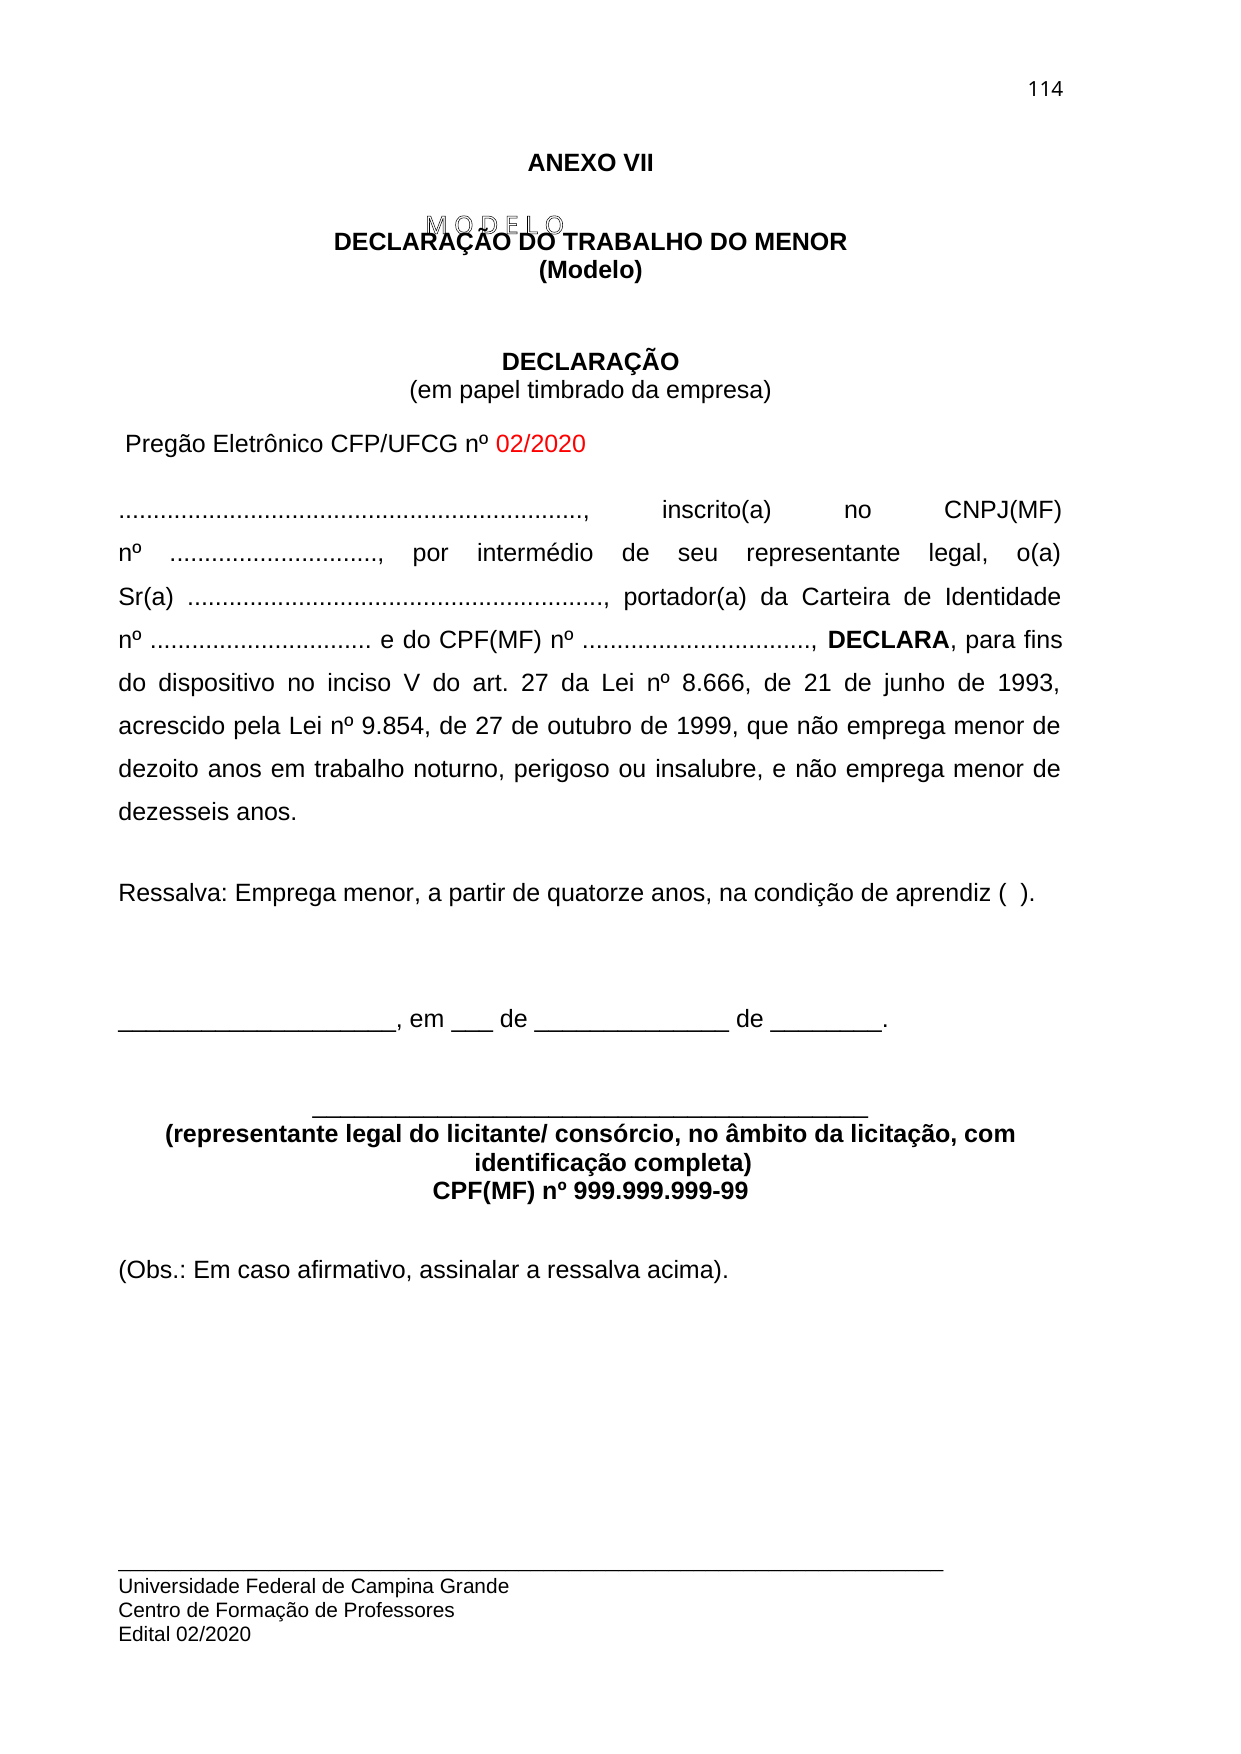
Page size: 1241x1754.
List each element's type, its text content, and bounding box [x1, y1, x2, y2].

text ________________________________________ [118, 1090, 1063, 1119]
text ANEXO VII [118, 148, 1063, 176]
text (em papel timbrado da empresa) [118, 375, 1063, 404]
text (Modelo) [118, 255, 1063, 284]
subtitle CPF(MF) nº 999.999.999-99 [118, 1176, 1063, 1205]
text Pregão Eletrônico CFP/UFCG nº 02/2020 [118, 429, 1063, 458]
subtitle ____________________, em ___ de ______________ de ________. [118, 1004, 1063, 1032]
text Ressalva: Emprega menor, a partir de quatorze anos, na condição de aprendiz ( ). [118, 878, 1063, 906]
text ..................................................................., inscrito(a) no CNPJ(MF) nº .............................., por intermédio de seu representante legal, o(a) Sr(a) ............................................................, portador(a) da Carteira de Identidade nº ................................ e do CPF(MF) nº ................................., DECLARA, para fins do dispositivo no inciso V do art. 27 da Lei nº 8.666, de 21 de junho de 1993, acrescido pela Lei nº 9.854, de 27 de outubro de 1999, que não emprega menor de dezoito anos em trabalho noturno, perigoso ou insalubre, e não emprega menor de dezesseis anos. [118, 495, 1063, 826]
text DECLARAÇÃO [118, 346, 1063, 375]
text DECLARAÇÃO DO TRABALHO DO MENOR [118, 226, 1063, 255]
text (Obs.: Em caso afirmativo, assinalar a ressalva acima). [118, 1255, 1063, 1284]
subtitle (representante legal do licitante/ consórcio, no âmbito da licitação, com identificação completa) [118, 1119, 1063, 1176]
